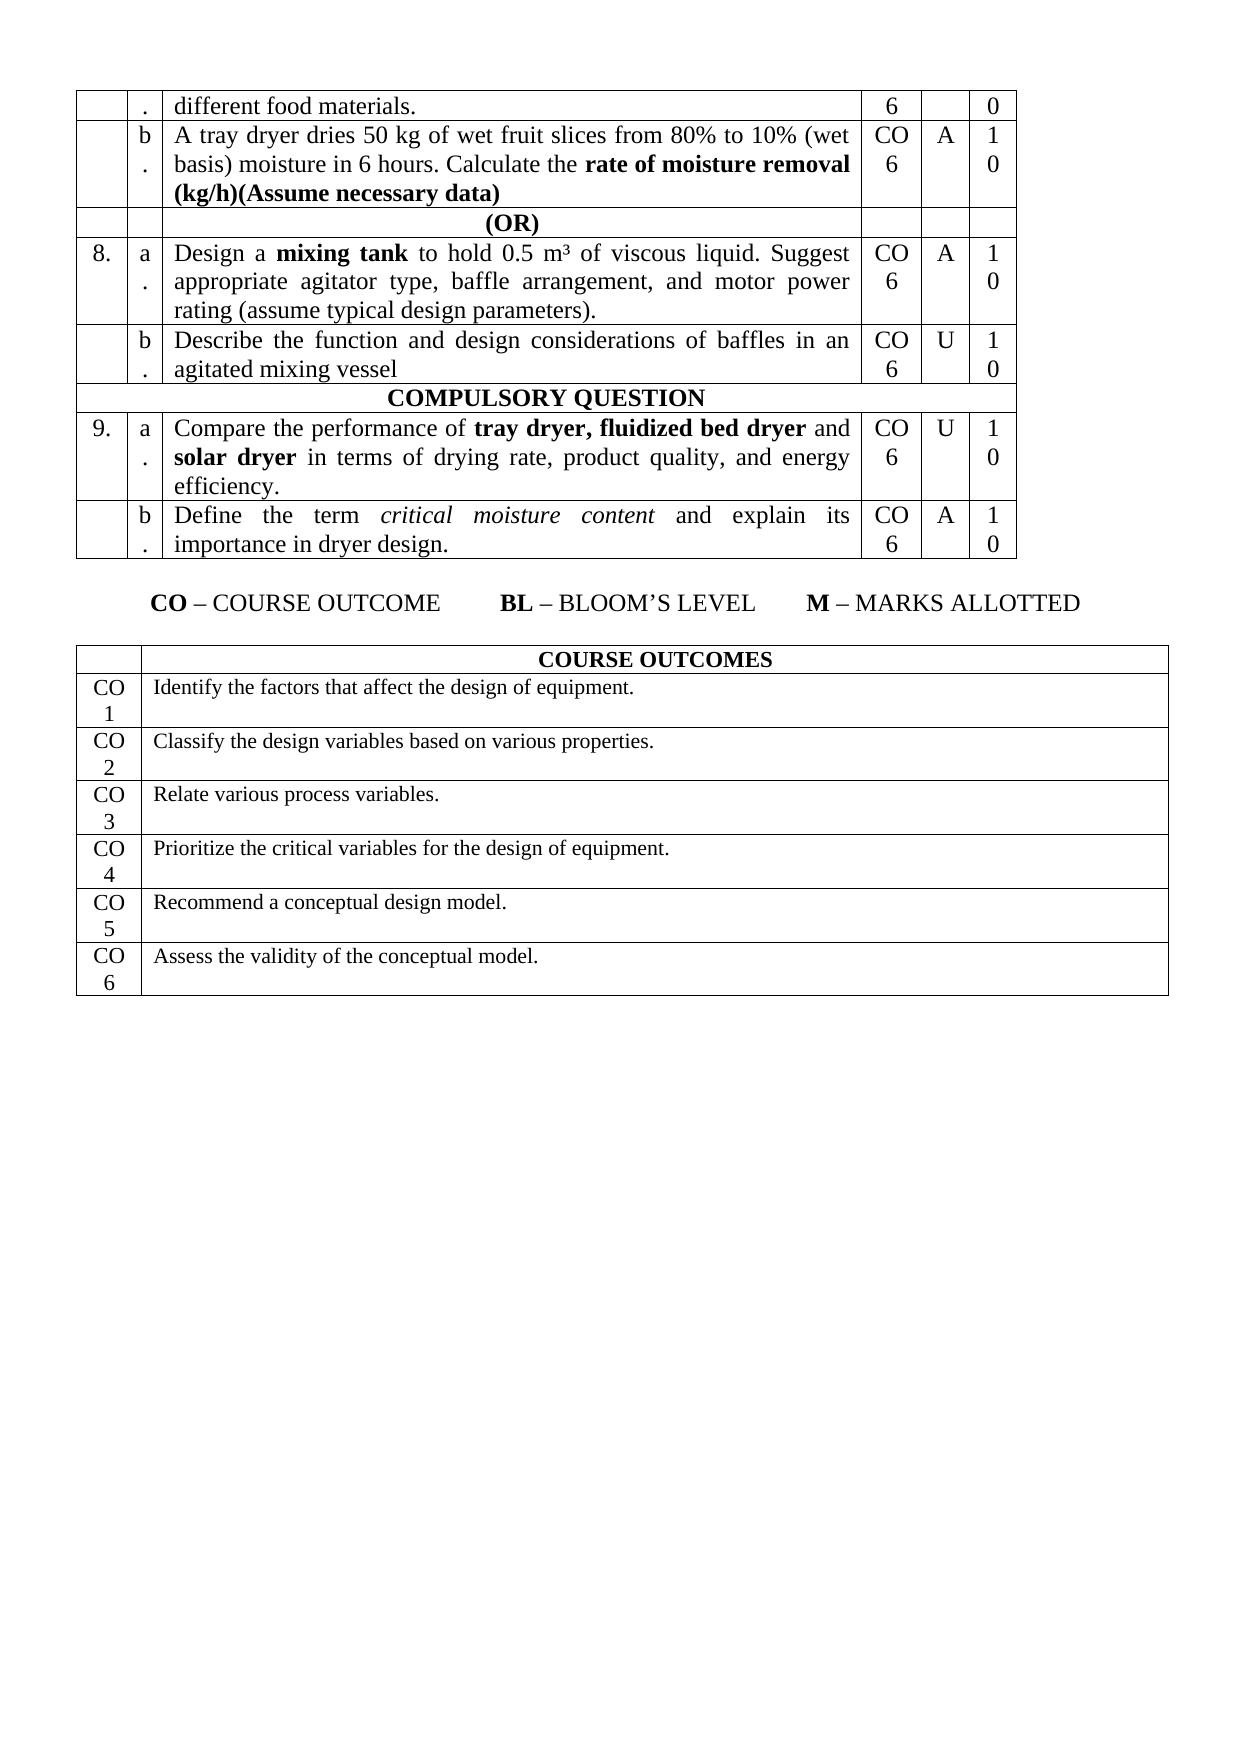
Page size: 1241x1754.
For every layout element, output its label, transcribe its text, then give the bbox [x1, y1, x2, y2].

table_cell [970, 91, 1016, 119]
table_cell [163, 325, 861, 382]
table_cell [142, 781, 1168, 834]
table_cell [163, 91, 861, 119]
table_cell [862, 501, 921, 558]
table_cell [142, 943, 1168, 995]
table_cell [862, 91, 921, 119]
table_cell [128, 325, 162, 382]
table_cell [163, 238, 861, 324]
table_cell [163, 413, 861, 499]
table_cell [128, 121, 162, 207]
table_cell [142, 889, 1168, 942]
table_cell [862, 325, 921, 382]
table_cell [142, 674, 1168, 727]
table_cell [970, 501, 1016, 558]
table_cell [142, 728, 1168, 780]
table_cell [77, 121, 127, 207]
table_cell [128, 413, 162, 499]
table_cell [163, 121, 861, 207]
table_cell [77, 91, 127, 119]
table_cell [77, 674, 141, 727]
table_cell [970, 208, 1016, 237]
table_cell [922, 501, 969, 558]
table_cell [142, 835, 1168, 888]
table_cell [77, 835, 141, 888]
text CO – COURSE OUTCOME BL – BLOOM’S LEVEL M – MARKS ALLOTTED [150, 588, 1090, 617]
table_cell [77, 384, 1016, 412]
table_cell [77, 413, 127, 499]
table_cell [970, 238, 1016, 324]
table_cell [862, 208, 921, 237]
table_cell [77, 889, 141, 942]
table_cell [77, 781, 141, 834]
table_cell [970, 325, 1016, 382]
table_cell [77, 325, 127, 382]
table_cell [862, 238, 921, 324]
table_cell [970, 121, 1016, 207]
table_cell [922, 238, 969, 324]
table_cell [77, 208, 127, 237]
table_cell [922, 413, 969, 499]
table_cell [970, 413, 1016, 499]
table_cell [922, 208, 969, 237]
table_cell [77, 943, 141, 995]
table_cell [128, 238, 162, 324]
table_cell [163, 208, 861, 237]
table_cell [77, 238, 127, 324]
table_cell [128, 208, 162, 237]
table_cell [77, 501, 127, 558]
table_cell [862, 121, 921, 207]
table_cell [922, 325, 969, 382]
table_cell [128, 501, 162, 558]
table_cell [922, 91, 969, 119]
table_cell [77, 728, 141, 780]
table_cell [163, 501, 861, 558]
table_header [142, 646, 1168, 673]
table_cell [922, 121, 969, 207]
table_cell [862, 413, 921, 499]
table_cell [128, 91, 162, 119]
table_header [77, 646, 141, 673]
